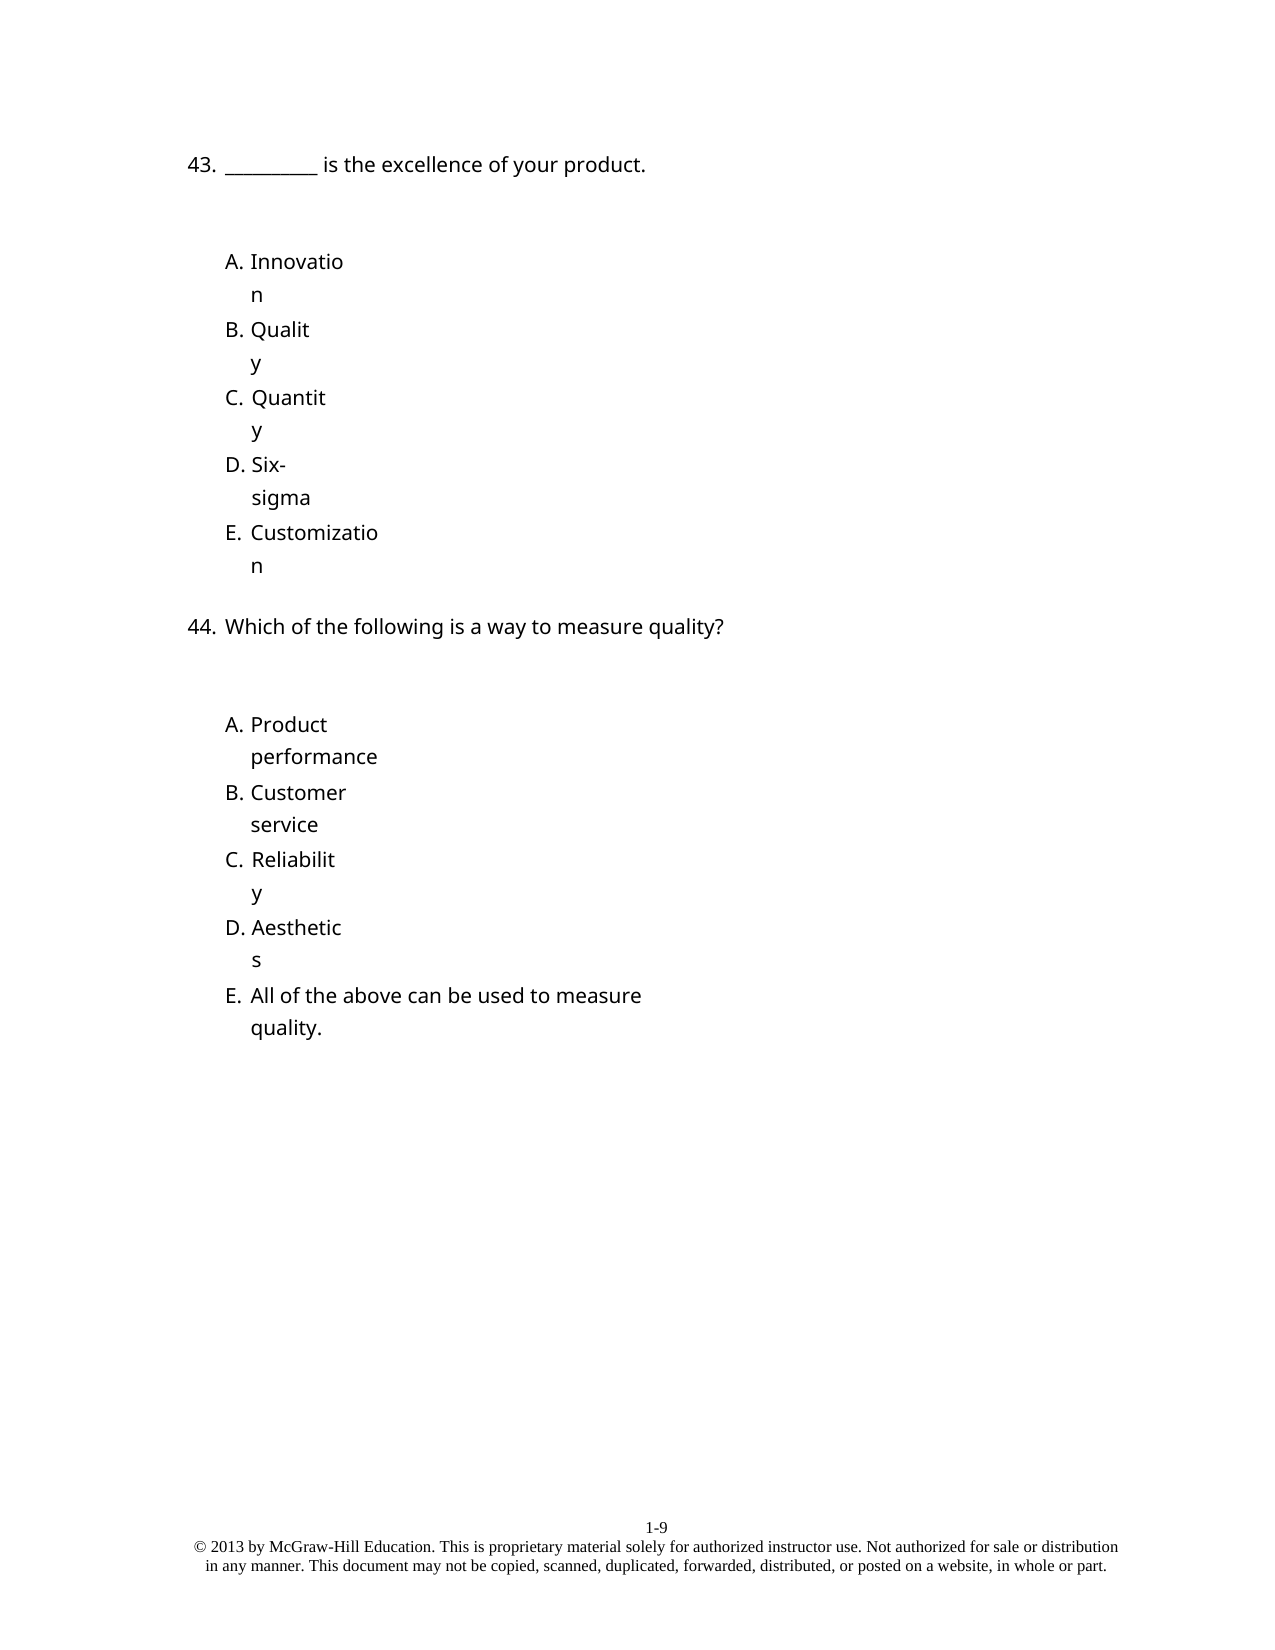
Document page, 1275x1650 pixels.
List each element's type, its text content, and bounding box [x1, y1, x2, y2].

table_header __________ is the excellence of your product. [225, 150, 1125, 583]
table_header 43. [188, 150, 225, 583]
table_header 44. [188, 613, 225, 1046]
table_header Which of the following is a way to measure quality? [225, 613, 1125, 1046]
